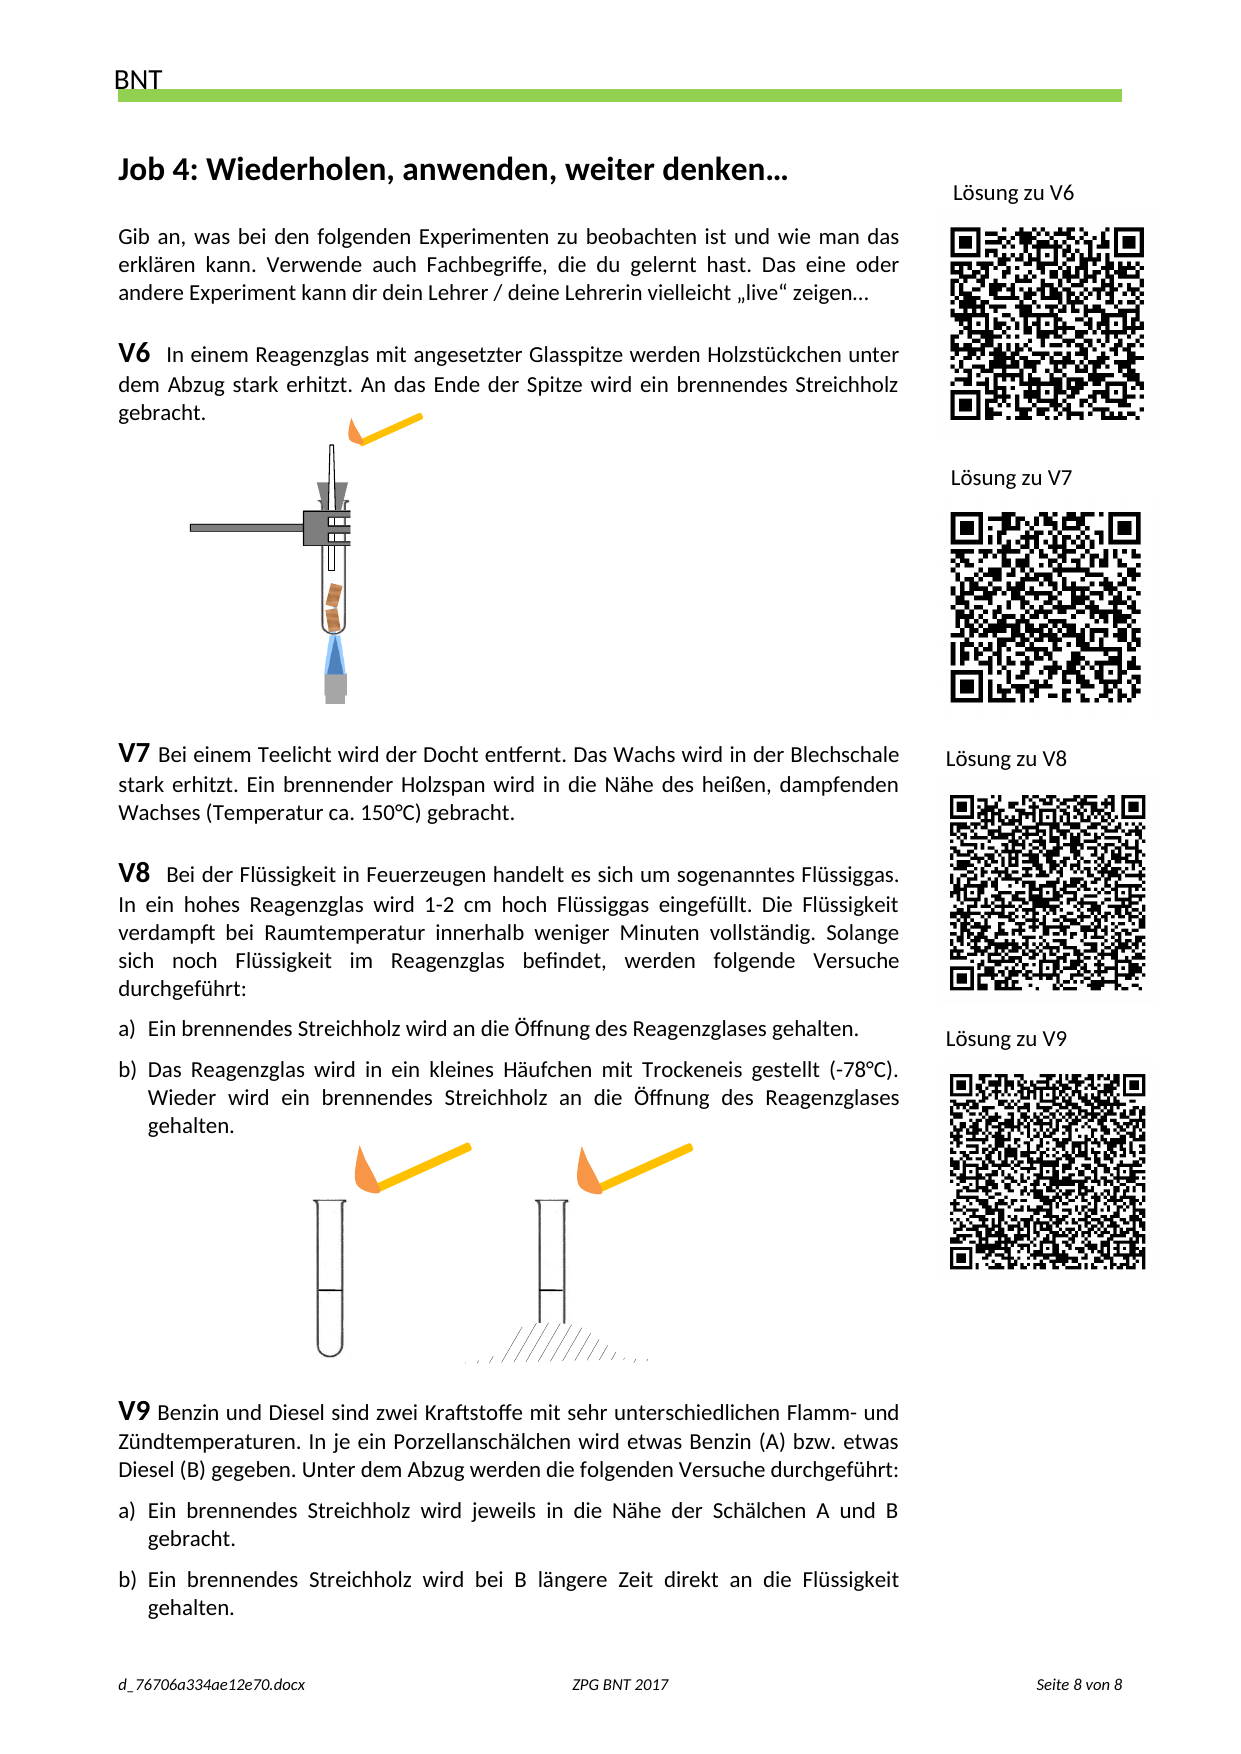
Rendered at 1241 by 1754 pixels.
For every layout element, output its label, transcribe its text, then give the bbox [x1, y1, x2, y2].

list Ein brennendes Streichholz wird bei B längere Zeit direkt an die Flüssigkeit gehalten. [118, 1565, 901, 1621]
picture [311, 1194, 355, 1359]
text Job 4: Wiederholen, anwenden, weiter denken… [118, 148, 901, 188]
picture [532, 1194, 577, 1325]
text V8 Bei der Flüssigkeit in Feuerzeugen handelt es sich um sogenanntes Flüssiggas. In ein hohes Reagenzglas wird 1-2 cm hoch Flüssiggas eingefüllt. Die Flüssigkeit verdampft bei Raumtemperatur innerhalb weniger Minuten vollständig. Solange sich noch Flüssigkeit im Reagenzglas befindet, werden folgende Versuche durchgeführt: [118, 854, 901, 1002]
picture [933, 210, 1161, 437]
text Lösung zu V9 [930, 1024, 1122, 1052]
text b) Das Reagenzglas wird in ein kleines Häufchen mit Trockeneis gestellt (-78°C). Wieder wird ein brennendes Streichholz an die Öffnung des Reagenzglases gehalten. [118, 1055, 901, 1139]
text Lösung zu V7 [930, 463, 1122, 491]
text Gib an, was bei den folgenden Experimenten zu beobachten ist und wie man das erklären kann. Verwende auch Fachbegriffe, die du gelernt hast. Das eine oder andere Experiment kann dir dein Lehrer / deine Lehrerin vielleicht „live“ zeigen… [118, 222, 901, 307]
picture [936, 781, 1159, 1004]
picture [183, 495, 376, 704]
text a) Ein brennendes Streichholz wird jeweils in die Nähe der Schälchen A und B gebracht. [118, 1496, 901, 1552]
list Ein brennendes Streichholz wird an die Öffnung des Reagenzglases gehalten. [118, 1014, 901, 1043]
picture [932, 493, 1159, 721]
text Lösung zu V8 [930, 744, 1122, 772]
picture [937, 1062, 1158, 1282]
text V7 Bei einem Teelicht wird der Docht entfernt. Das Wachs wird in der Blechschale stark erhitzt. Ein brennender Holzspan wird in die Nähe des heißen, dampfenden Wachses (Temperatur ca. 150°C) gebracht. [118, 734, 901, 826]
text V6 In einem Reagenzglas mit angesetzter Glasspitze werden Holzstückchen unter dem Abzug stark erhitzt. An das Ende der Spitze wird ein brennendes Streichholz gebracht. [118, 334, 901, 426]
text V9 Benzin und Diesel sind zwei Kraftstoffe mit sehr unterschiedlichen Flamm- und Zündtemperaturen. In je ein Porzellanschälchen wird etwas Benzin (A) bzw. etwas Diesel (B) gegeben. Unter dem Abzug werden die folgenden Versuche durchgeführt: [118, 1392, 901, 1483]
text Lösung zu V6 [930, 178, 1122, 206]
